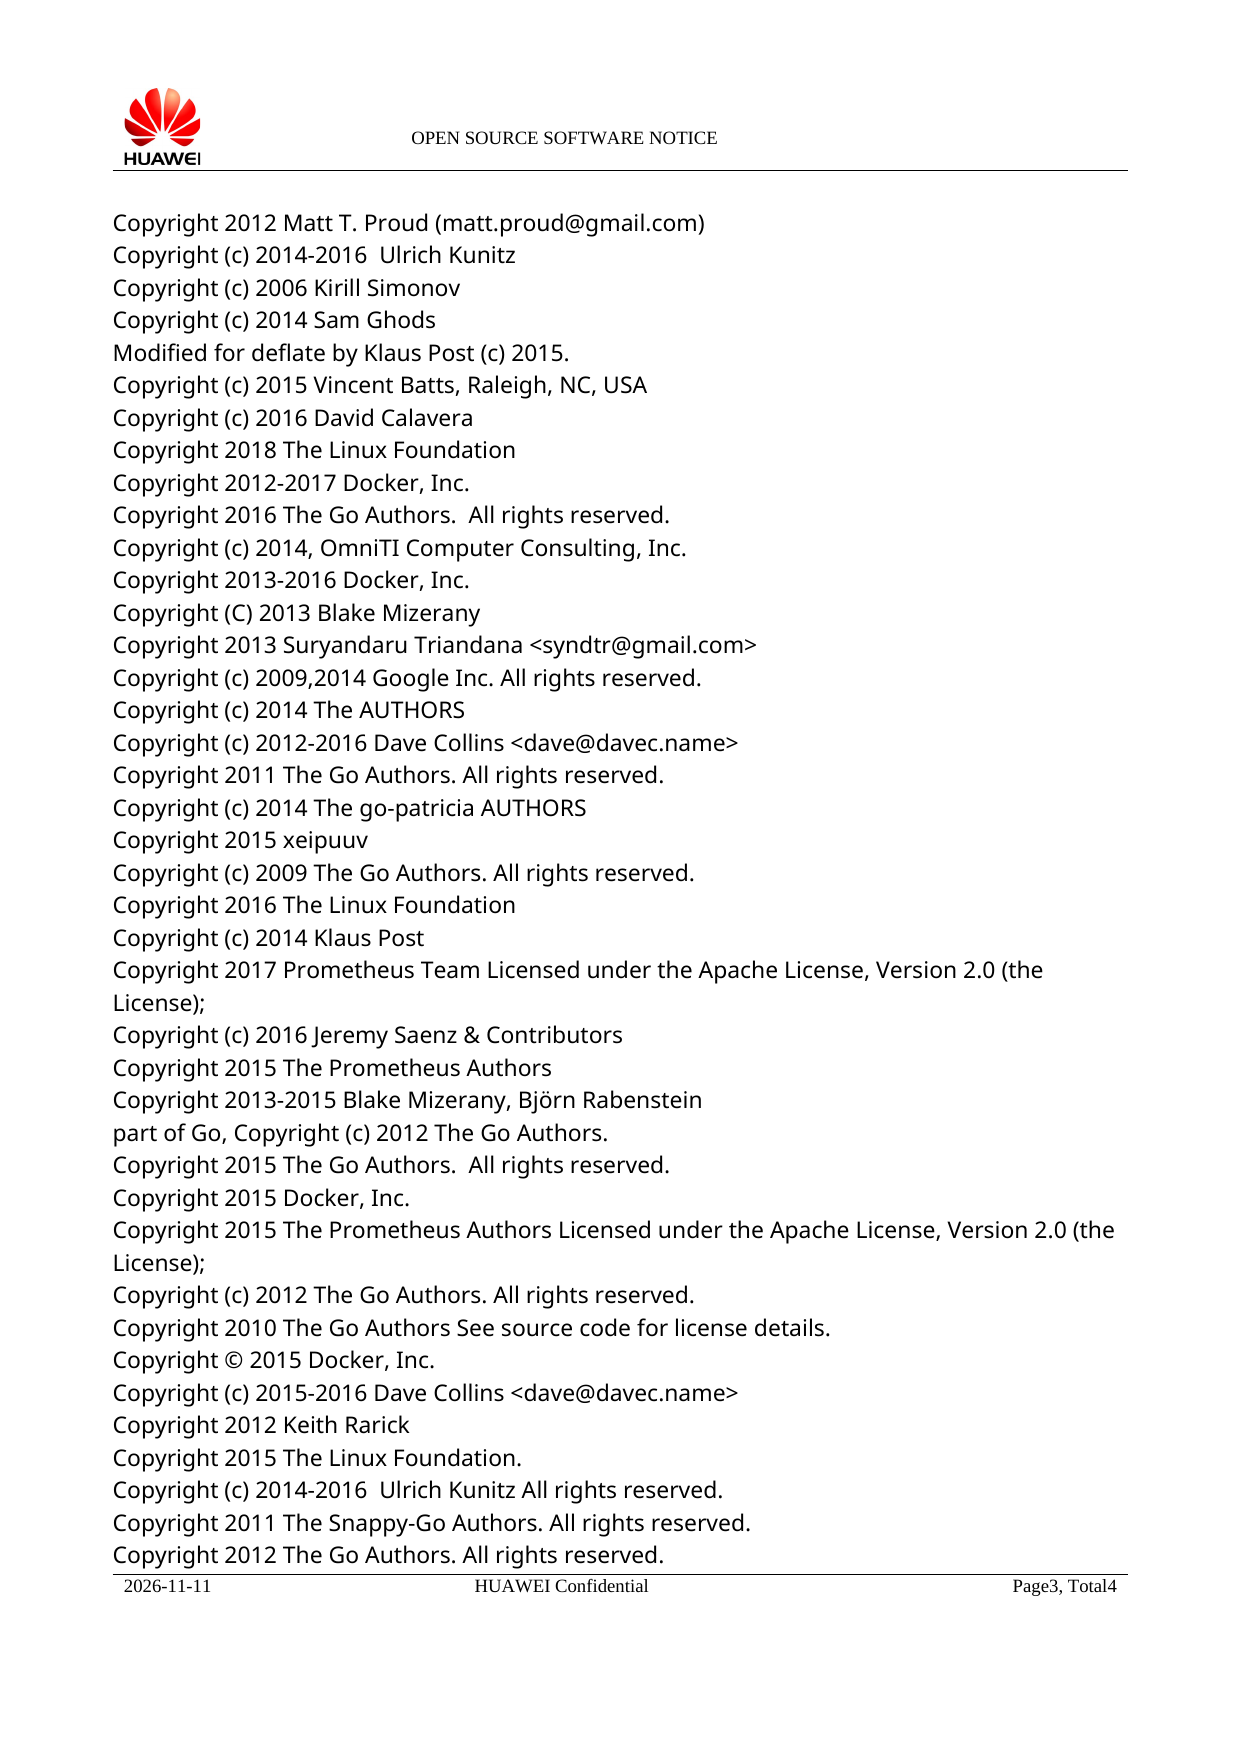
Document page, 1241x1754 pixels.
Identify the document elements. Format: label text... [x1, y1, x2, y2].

picture [124, 88, 201, 165]
